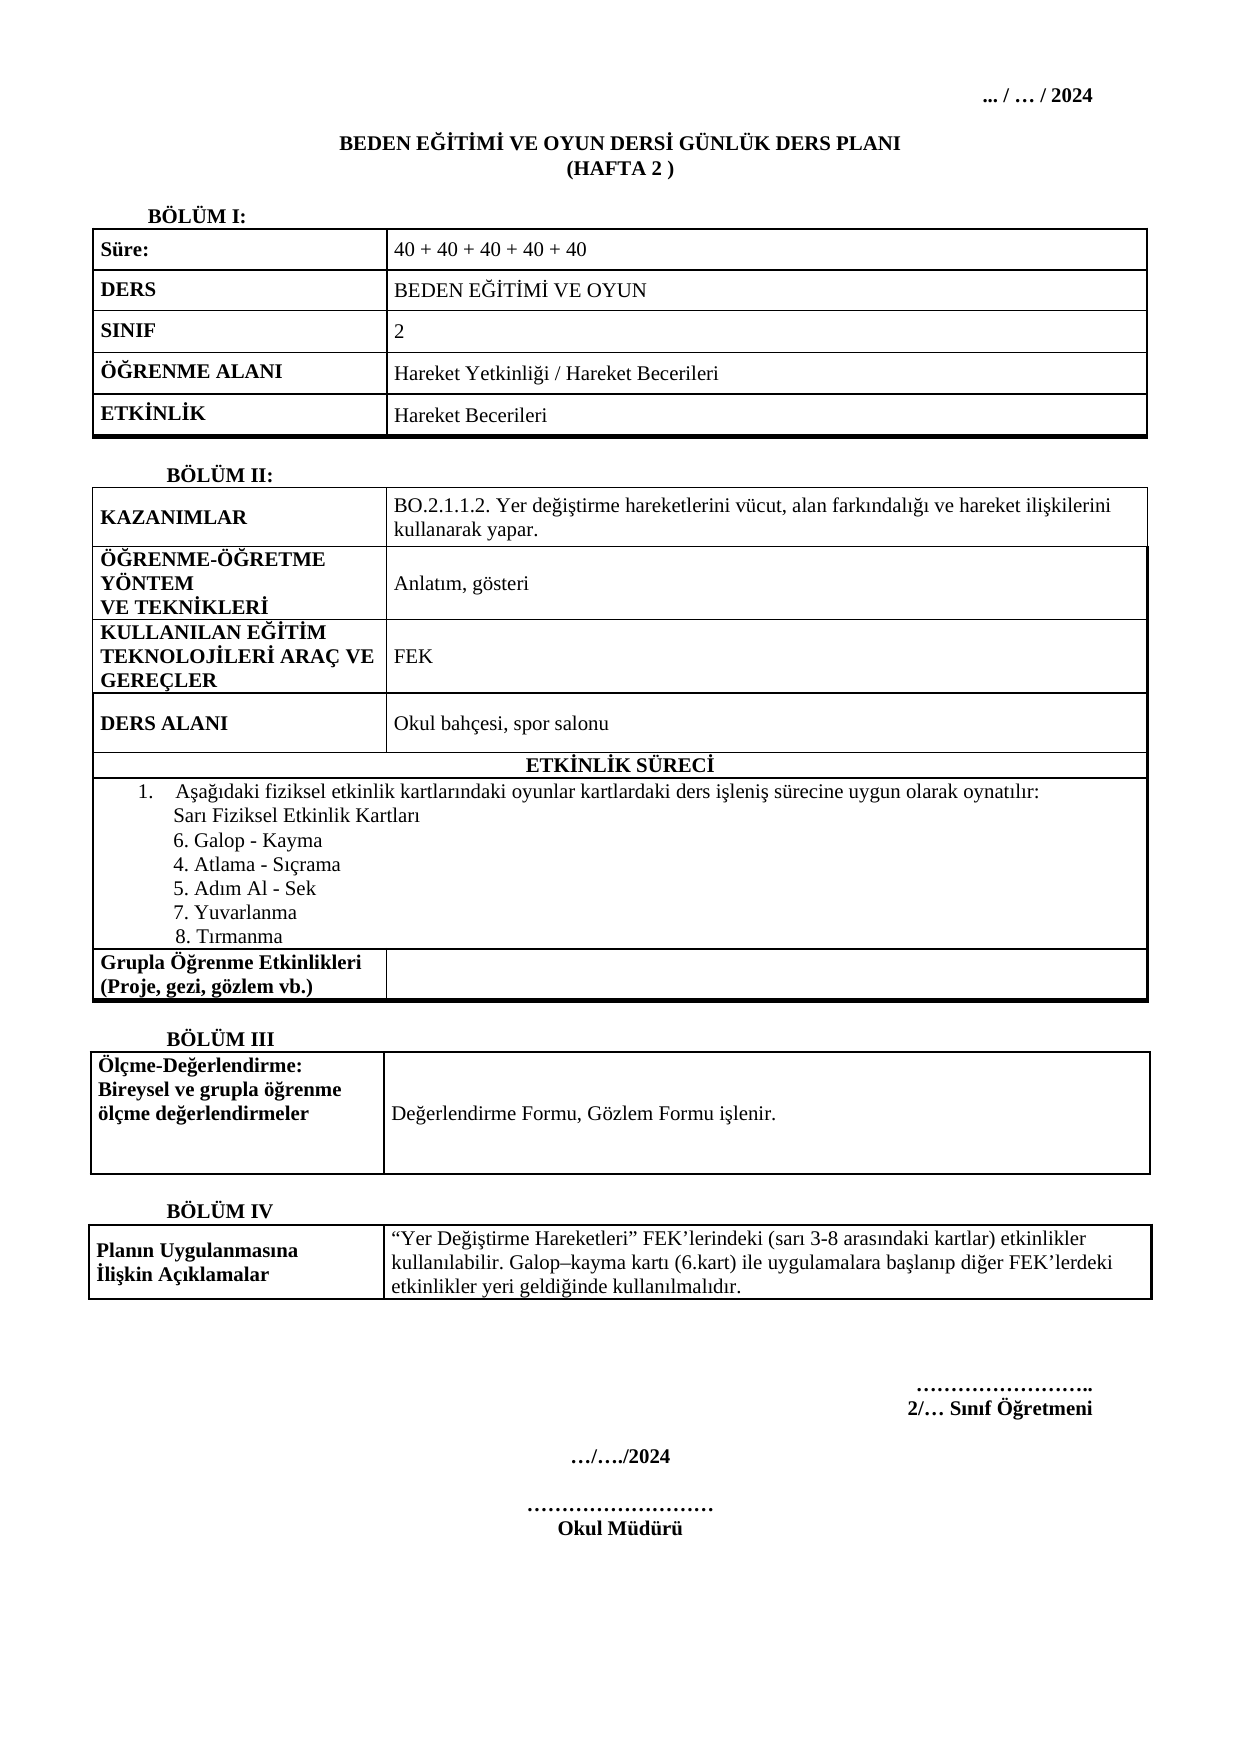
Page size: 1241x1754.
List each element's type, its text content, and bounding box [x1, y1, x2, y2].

text ... / … / 2024 [148, 83, 1093, 107]
table_cell Anlatım, gösteri [387, 547, 1146, 619]
table_cell ETKİNLİK [94, 395, 386, 434]
table_header Ölçme-Değerlendirme: Bireysel ve grupla öğrenme ölçme değerlendirmeler [92, 1053, 383, 1173]
table_cell [387, 950, 1146, 998]
table_cell ÖĞRENME ALANI [94, 353, 386, 393]
table_cell Aşağıdaki fiziksel etkinlik kartlarındaki oyunlar kartlardaki ders işleniş sürecine uygun olarak oynatılır: Sarı Fiziksel Etkinlik Kartları 6. Galop - Kayma 4. Atlama - Sıçrama 5. Adım Al - Sek 7. Yuvarlanma 8. Tırmanma [94, 779, 1146, 948]
table_cell Hareket Yetkinliği / Hareket Becerileri [388, 353, 1146, 393]
table_cell BEDEN EĞİTİMİ VE OYUN [388, 271, 1146, 310]
text …………………….. [148, 1372, 1093, 1396]
text BÖLÜM II: [148, 463, 1093, 487]
table_cell Hareket Becerileri [388, 395, 1146, 434]
table_cell ETKİNLİK SÜRECİ [94, 753, 1146, 777]
table_cell DERS ALANI [94, 694, 386, 752]
table_header KAZANIMLAR [93, 488, 386, 546]
table_header BO.2.1.1.2. Yer değiştirme hareketlerini vücut, alan farkındalığı ve hareket ilişkilerini kullanarak yapar. [387, 488, 1147, 546]
table_header Süre: [94, 230, 386, 269]
table_cell ÖĞRENME-ÖĞRETME YÖNTEM VE TEKNİKLERİ [93, 547, 386, 619]
text Okul Müdürü [148, 1516, 1093, 1540]
table_header 40 + 40 + 40 + 40 + 40 [388, 230, 1146, 269]
table_cell DERS [94, 271, 386, 310]
subtitle BÖLÜM IV [148, 1199, 1093, 1223]
table_cell Grupla Öğrenme Etkinlikleri (Proje, gezi, gözlem vb.) [94, 950, 386, 998]
text BÖLÜM I: [148, 203, 1093, 228]
table_cell Okul bahçesi, spor salonu [387, 694, 1146, 752]
table_header Değerlendirme Formu, Gözlem Formu işlenir. [385, 1053, 1149, 1173]
table_cell KULLANILAN EĞİTİM TEKNOLOJİLERİ ARAÇ VE GEREÇLER [93, 620, 386, 692]
text BEDEN EĞİTİMİ VE OYUN DERSİ GÜNLÜK DERS PLANI [148, 131, 1093, 155]
table_header Planın Uygulanmasına İlişkin Açıklamalar [90, 1226, 383, 1298]
text …/…./2024 [148, 1444, 1093, 1468]
table_cell SINIF [94, 311, 386, 352]
subtitle BÖLÜM III [148, 1027, 1093, 1051]
table_cell FEK [387, 620, 1146, 692]
text 2/… Sınıf Öğretmeni [148, 1396, 1093, 1420]
text (HAFTA 2 ) [148, 155, 1093, 179]
text ……………………… [148, 1492, 1093, 1516]
table_header “Yer Değiştirme Hareketleri” FEK’lerindeki (sarı 3-8 arasındaki kartlar) etkinlikler kullanılabilir. Galop–kayma kartı (6.kart) ile uygulamalara başlanıp diğer FEK’lerdeki etkinlikler yeri geldiğinde kullanılmalıdır. [385, 1226, 1150, 1298]
table_cell 2 [388, 311, 1146, 352]
